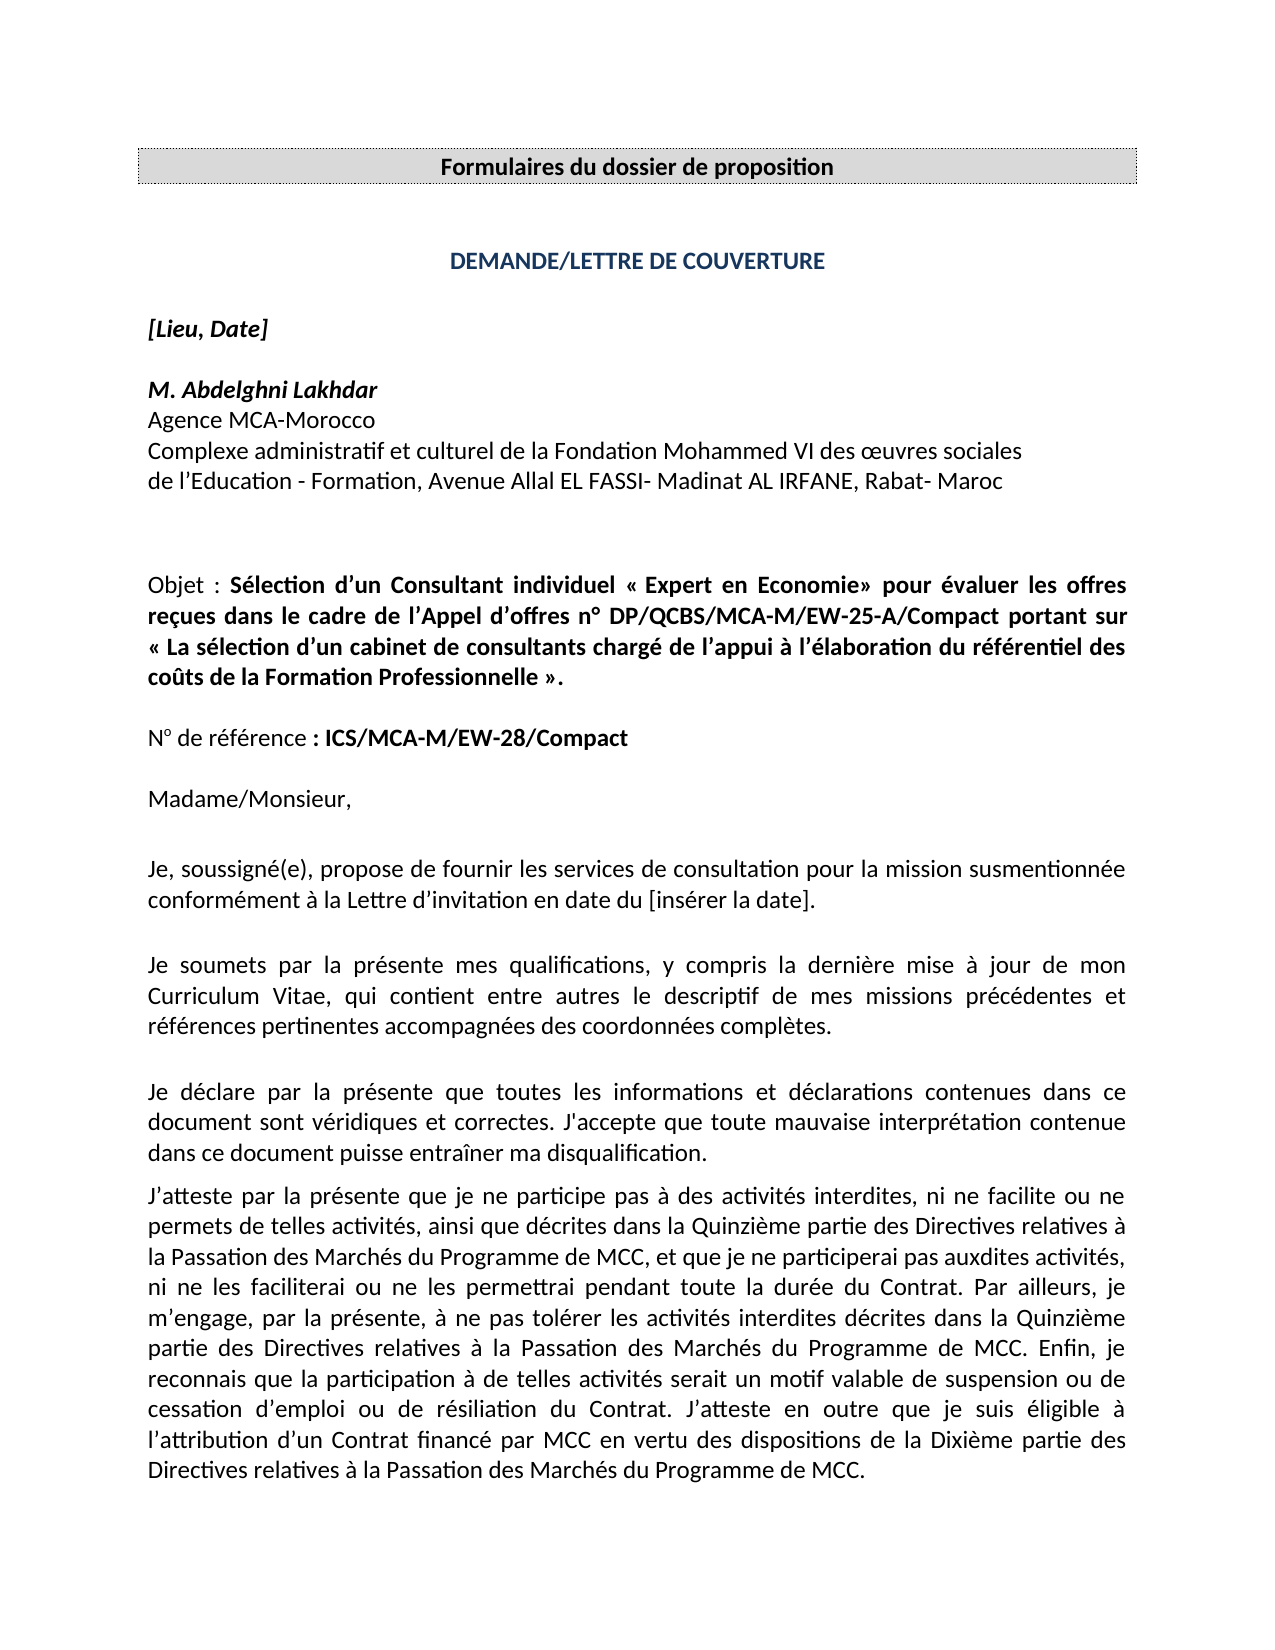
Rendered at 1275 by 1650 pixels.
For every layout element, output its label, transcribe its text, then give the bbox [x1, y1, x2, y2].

text DEMANDE/LETTRE DE COUVERTURE [148, 245, 1127, 276]
text Complexe administratif et culturel de la Fondation Mohammed VI des œuvres sociales [148, 435, 1127, 466]
text Formulaires du dossier de proposition [138, 148, 1137, 184]
text de l’Education - Formation, Avenue Allal EL FASSI- Madinat AL IRFANE, Rabat- Maroc [148, 466, 1127, 496]
text [Lieu, Date] [148, 313, 1129, 343]
text Je déclare par la présente que toutes les informations et déclarations contenues dans ce document sont véridiques et correctes. J'accepte que toute mauvaise interprétation contenue dans ce document puisse entraîner ma disqualification. [148, 1076, 1127, 1167]
text Agence MCA-Morocco [148, 404, 1127, 435]
text Madame/Monsieur, [148, 783, 1127, 814]
text Je soumets par la présente mes qualifications, y compris la dernière mise à jour de mon Curriculum Vitae, qui contient entre autres le descriptif de mes missions précédentes et références pertinentes accompagnées des coordonnées complètes. [148, 949, 1127, 1041]
text M. Abdelghni Lakhdar [148, 374, 1127, 404]
text J’atteste par la présente que je ne participe pas à des activités interdites, ni ne facilite ou ne permets de telles activités, ainsi que décrites dans la Quinzième partie des Directives relatives à la Passation des Marchés du Programme de MCC, et que je ne participerai pas auxdites activités, ni ne les faciliterai ou ne les permettrai pendant toute la durée du Contrat. Par ailleurs, je m’engage, par la présente, à ne pas tolérer les activités interdites décrites dans la Quinzième partie des Directives relatives à la Passation des Marchés du Programme de MCC. Enfin, je reconnais que la participation à de telles activités serait un motif valable de suspension ou de cessation d’emploi ou de résiliation du Contrat. J’atteste en outre que je suis éligible à l’attribution d’un Contrat financé par MCC en vertu des dispositions de la Dixième partie des Directives relatives à la Passation des Marchés du Programme de MCC. [148, 1180, 1127, 1485]
text Je, soussigné(e), propose de fournir les services de consultation pour la mission susmentionnée conformément à la Lettre d’invitation en date du [insérer la date]. [148, 853, 1127, 914]
text Objet : Sélection d’un Consultant individuel « Expert en Economie» pour évaluer les offres reçues dans le cadre de l’Appel d’offres n° DP/QCBS/MCA-M/EW-25-A/Compact portant sur « La sélection d’un cabinet de consultants chargé de l’appui à l’élaboration du référentiel des coûts de la Formation Professionnelle ». [148, 569, 1127, 692]
text No de référence : ICS/MCA-M/EW-28/Compact [148, 722, 1127, 753]
